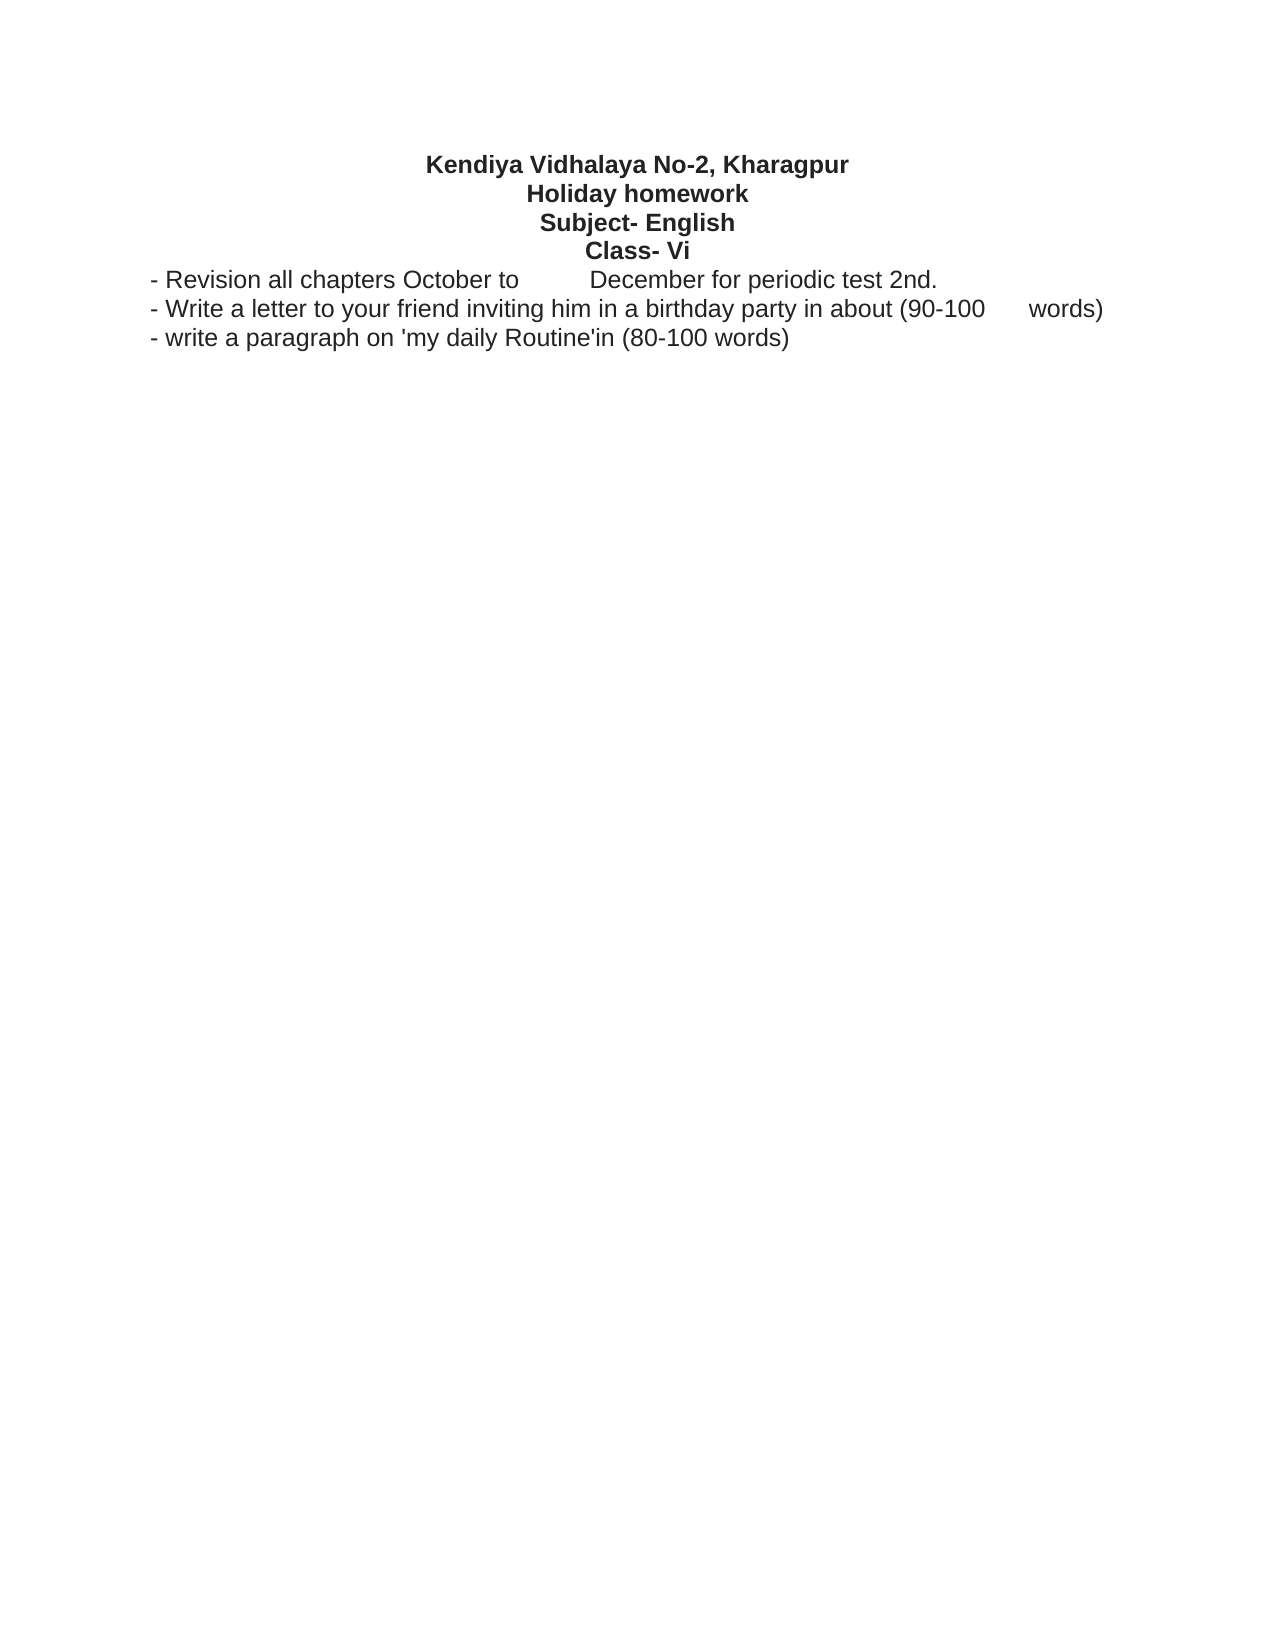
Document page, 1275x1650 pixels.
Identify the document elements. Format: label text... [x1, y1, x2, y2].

text Subject- English [150, 207, 1125, 236]
text Holiday homework [150, 179, 1125, 207]
text - Revision all chapters October to December for periodic test 2nd. [150, 265, 1125, 294]
text Class- Vi [150, 236, 1125, 265]
text - write a paragraph on 'my daily Routine'in (80-100 words) [150, 322, 1125, 351]
text Kendiya Vidhalaya No-2, Kharagpur [150, 150, 1125, 179]
text - Write a letter to your friend inviting him in a birthday party in about (90-100 words) [150, 294, 1125, 322]
